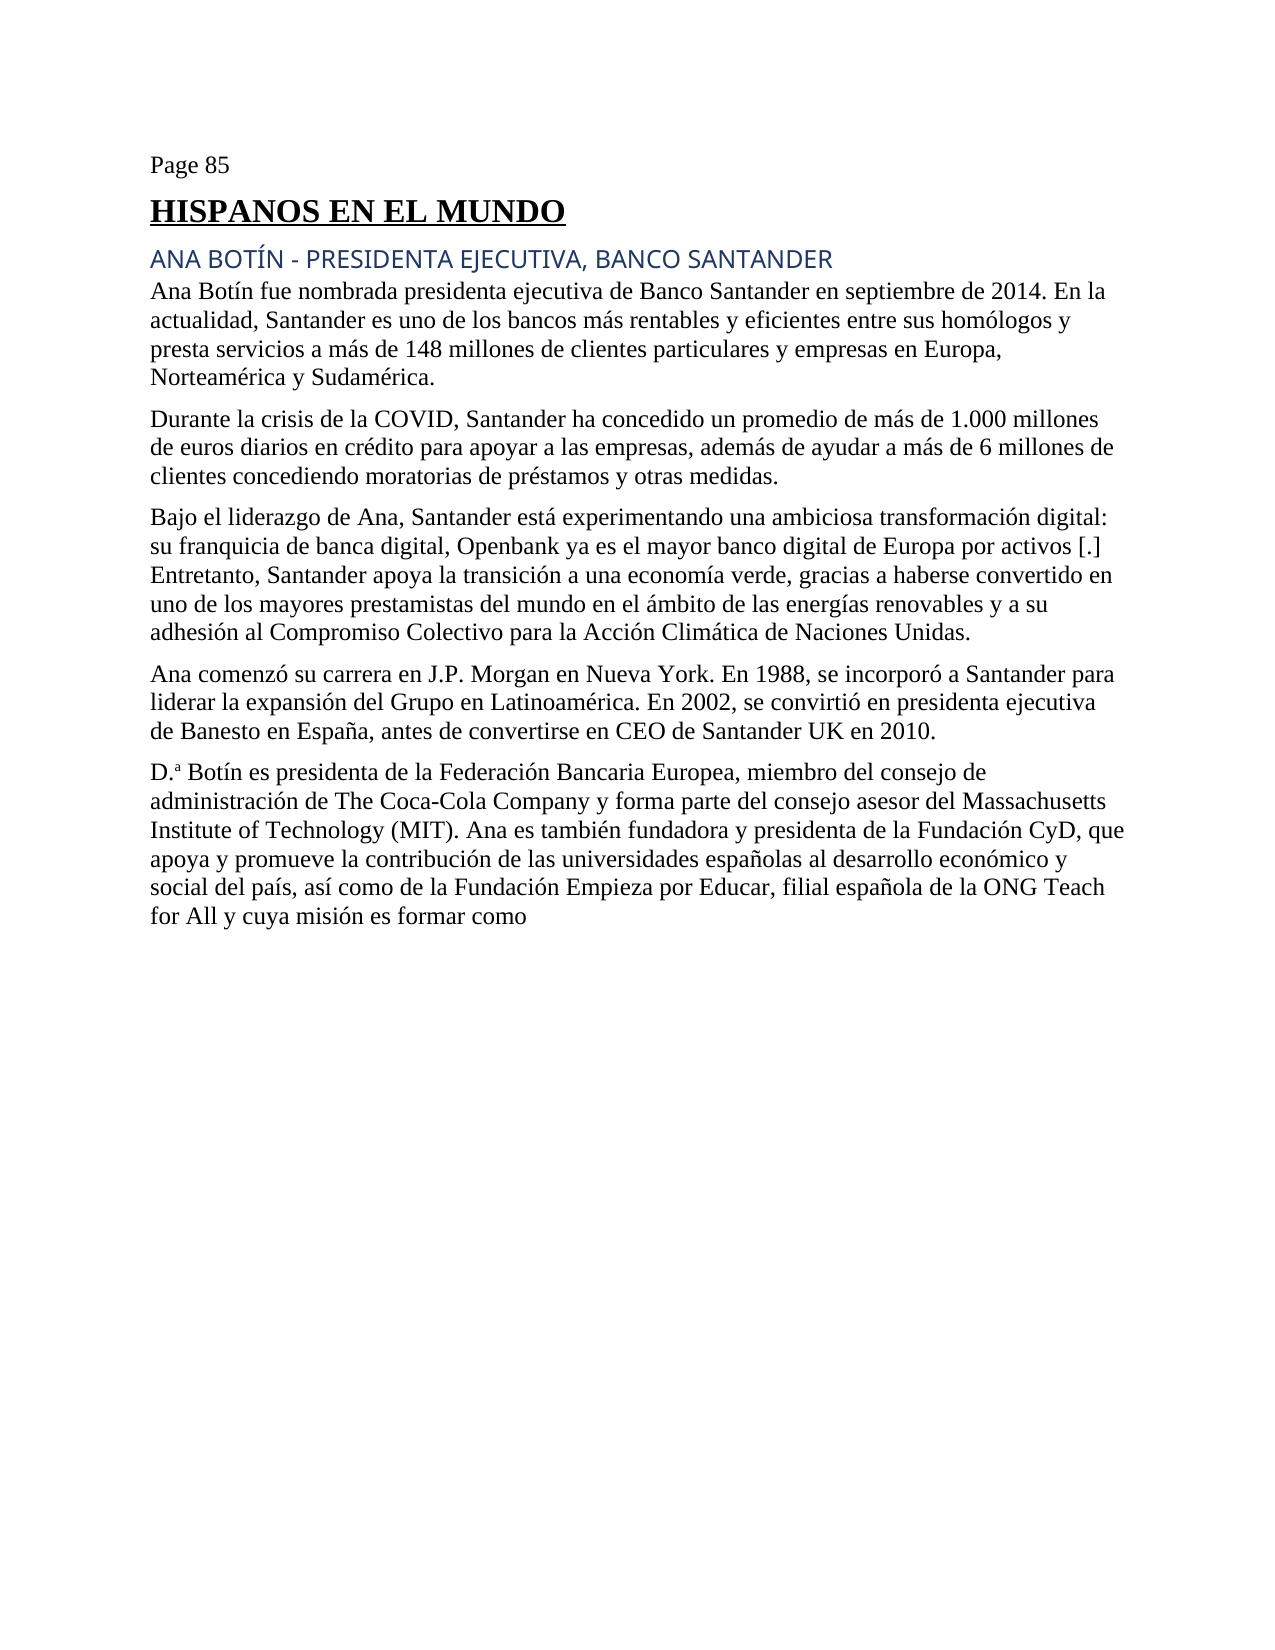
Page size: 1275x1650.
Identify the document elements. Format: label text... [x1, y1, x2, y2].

text Page 85 [150, 150, 1125, 179]
subtitle ANA BOTÍN - PRESIDENTA EJECUTIVA, BANCO SANTANDER [150, 242, 1125, 276]
text Ana comenzó su carrera en J.P. Morgan en Nueva York. En 1988, se incorporó a Santander para liderar la expansión del Grupo en Latinoamérica. En 2002, se convirtió en presidenta ejecutiva de Banesto en España, antes de convertirse en CEO de Santander UK en 2010. [150, 659, 1125, 745]
subtitle HISPANOS EN EL MUNDO [150, 191, 1125, 229]
text D.a Botín es presidenta de la Federación Bancaria Europea, miembro del consejo de administración de The Coca-Cola Company y forma parte del consejo asesor del Massachusetts Institute of Technology (MIT). Ana es también fundadora y presidenta de la Fundación CyD, que apoya y promueve la contribución de las universidades españolas al desarrollo económico y social del país, así como de la Fundación Empieza por Educar, filial española de la ONG Teach for All y cuya misión es formar como [150, 757, 1125, 930]
text Bajo el liderazgo de Ana, Santander está experimentando una ambiciosa transformación digital: su franquicia de banca digital, Openbank ya es el mayor banco digital de Europa por activos [.] Entretanto, Santander apoya la transición a una economía verde, gracias a haberse convertido en uno de los mayores prestamistas del mundo en el ámbito de las energías renovables y a su adhesión al Compromiso Colectivo para la Acción Climática de Naciones Unidas. [150, 502, 1125, 646]
text Durante la crisis de la COVID, Santander ha concedido un promedio de más de 1.000 millones de euros diarios en crédito para apoyar a las empresas, además de ayudar a más de 6 millones de clientes concediendo moratorias de préstamos y otras medidas. [150, 404, 1125, 490]
text Ana Botín fue nombrada presidenta ejecutiva de Banco Santander en septiembre de 2014. En la actualidad, Santander es uno de los bancos más rentables y eficientes entre sus homólogos y presta servicios a más de 148 millones de clientes particulares y empresas en Europa, Norteamérica y Sudamérica. [150, 276, 1125, 391]
